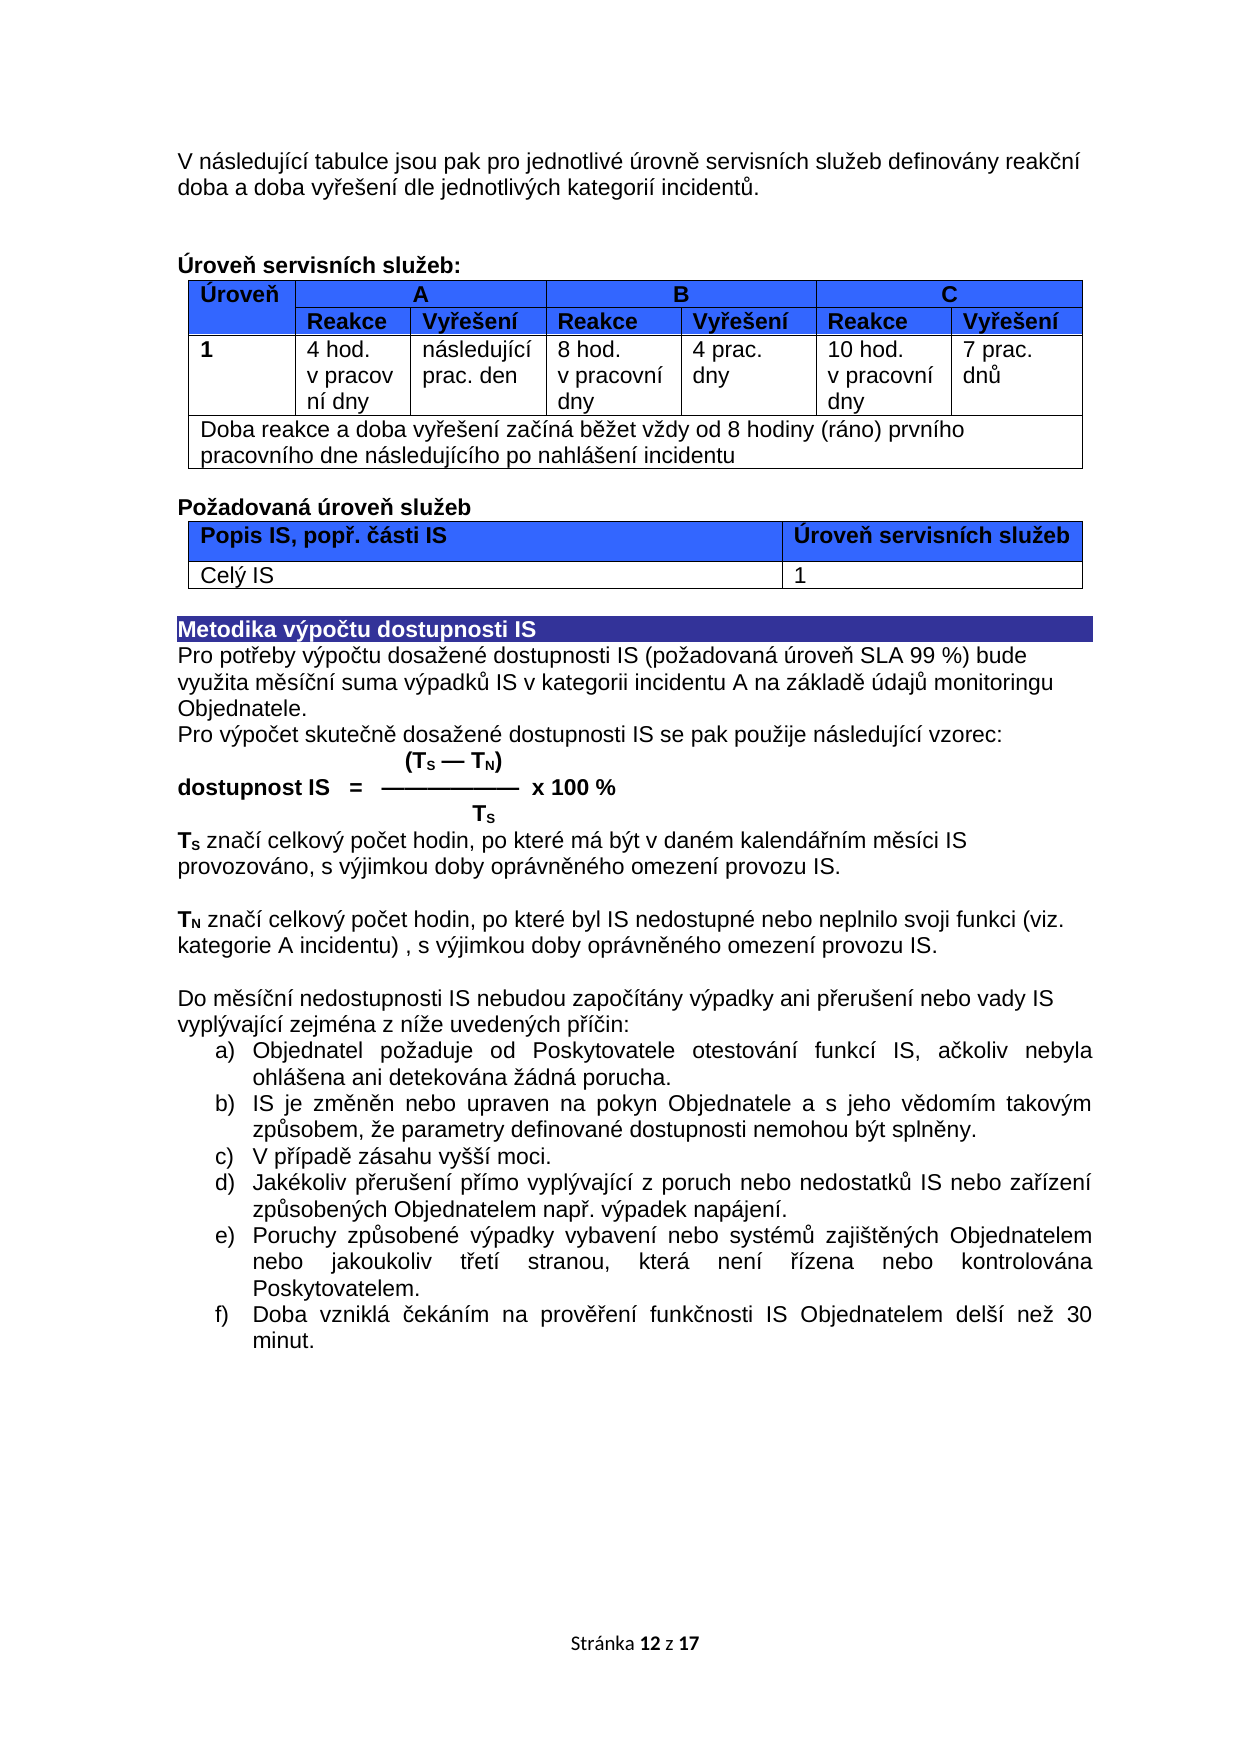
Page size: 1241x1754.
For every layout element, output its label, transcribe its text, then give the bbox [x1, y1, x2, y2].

text TN značí celkový počet hodin, po které byl IS nedostupné nebo neplnilo svoji funkci (viz. kategorie A incidentu) , s výjimkou doby oprávněného omezení provozu IS. [177, 906, 1093, 958]
table_cell Vyřešení [682, 308, 816, 334]
text dostupnost IS = —————— x 100 % [177, 774, 1093, 800]
list Jakékoliv přerušení přímo vyplývající z poruch nebo nedostatků IS nebo zařízení způsobených Objednatelem např. výpadek napájení. [215, 1169, 1093, 1222]
table_cell 1 [783, 562, 1082, 588]
table_header Úroveň [189, 281, 295, 334]
table_cell 1 [189, 336, 295, 414]
text Úroveň servisních služeb: [177, 252, 1093, 280]
table_cell Celý IS [189, 562, 782, 588]
table_cell 7 prac. dnů [952, 336, 1082, 414]
table_cell následující prac. den [411, 336, 546, 414]
list V případě zásahu vyšší moci. [215, 1143, 1093, 1169]
table_cell 10 hod. v pracovní dny [817, 336, 951, 414]
table_cell Reakce [296, 308, 410, 334]
table_cell 4 prac. dny [682, 336, 816, 414]
table_header Úroveň servisních služeb [783, 522, 1082, 561]
text TS [398, 800, 1093, 827]
list IS je změněn nebo upraven na pokyn Objednatele a s jeho vědomím takovým způsobem, že parametry definované dostupnosti nemohou být splněny. [215, 1090, 1093, 1143]
table_cell Vyřešení [952, 308, 1082, 334]
text TS značí celkový počet hodin, po které má být v daném kalendářním měsíci IS provozováno, s výjimkou doby oprávněného omezení provozu IS. [177, 827, 1093, 879]
text Do měsíční nedostupnosti IS nebudou započítány výpadky ani přerušení nebo vady IS vyplývající zejména z níže uvedených příčin: [177, 985, 1093, 1037]
table_cell Vyřešení [411, 308, 546, 334]
list Poruchy způsobené výpadky vybavení nebo systémů zajištěných Objednatelem nebo jakoukoliv třetí stranou, která není řízena nebo kontrolována Poskytovatelem. [215, 1222, 1093, 1301]
table_cell 4 hod. v pracovní dny [296, 336, 410, 414]
table_header Popis IS, popř. části IS [189, 522, 782, 561]
list Doba vzniklá čekáním na prověření funkčnosti IS Objednatelem delší než 30 minut. [215, 1301, 1093, 1354]
text Metodika výpočtu dostupnosti IS [177, 616, 1093, 642]
table_cell 8 hod. v pracovní dny [547, 336, 681, 414]
text Pro výpočet skutečně dosažené dostupnosti IS se pak použije následující vzorec: [177, 721, 1093, 747]
table_cell Doba reakce a doba vyřešení začíná běžet vždy od 8 hodiny (ráno) prvního pracovního dne následujícího po nahlášení incidentu [189, 416, 1082, 468]
table_header B [547, 281, 816, 307]
text V následující tabulce jsou pak pro jednotlivé úrovně servisních služeb definovány reakční doba a doba vyřešení dle jednotlivých kategorií incidentů. [177, 148, 1093, 200]
table_header C [817, 281, 1082, 307]
text Požadovaná úroveň služeb [177, 494, 1093, 521]
table_header A [296, 281, 546, 307]
text (TS — TN) [325, 747, 1093, 774]
list Objednatel požaduje od Poskytovatele otestování funkcí IS, ačkoliv nebyla ohlášena ani detekována žádná porucha. [215, 1037, 1093, 1090]
table_cell Reakce [817, 308, 951, 334]
text Pro potřeby výpočtu dosažené dostupnosti IS (požadovaná úroveň SLA 99 %) bude využita měsíční suma výpadků IS v kategorii incidentu A na základě údajů monitoringu Objednatele. [177, 642, 1093, 721]
table_cell Reakce [547, 308, 681, 334]
